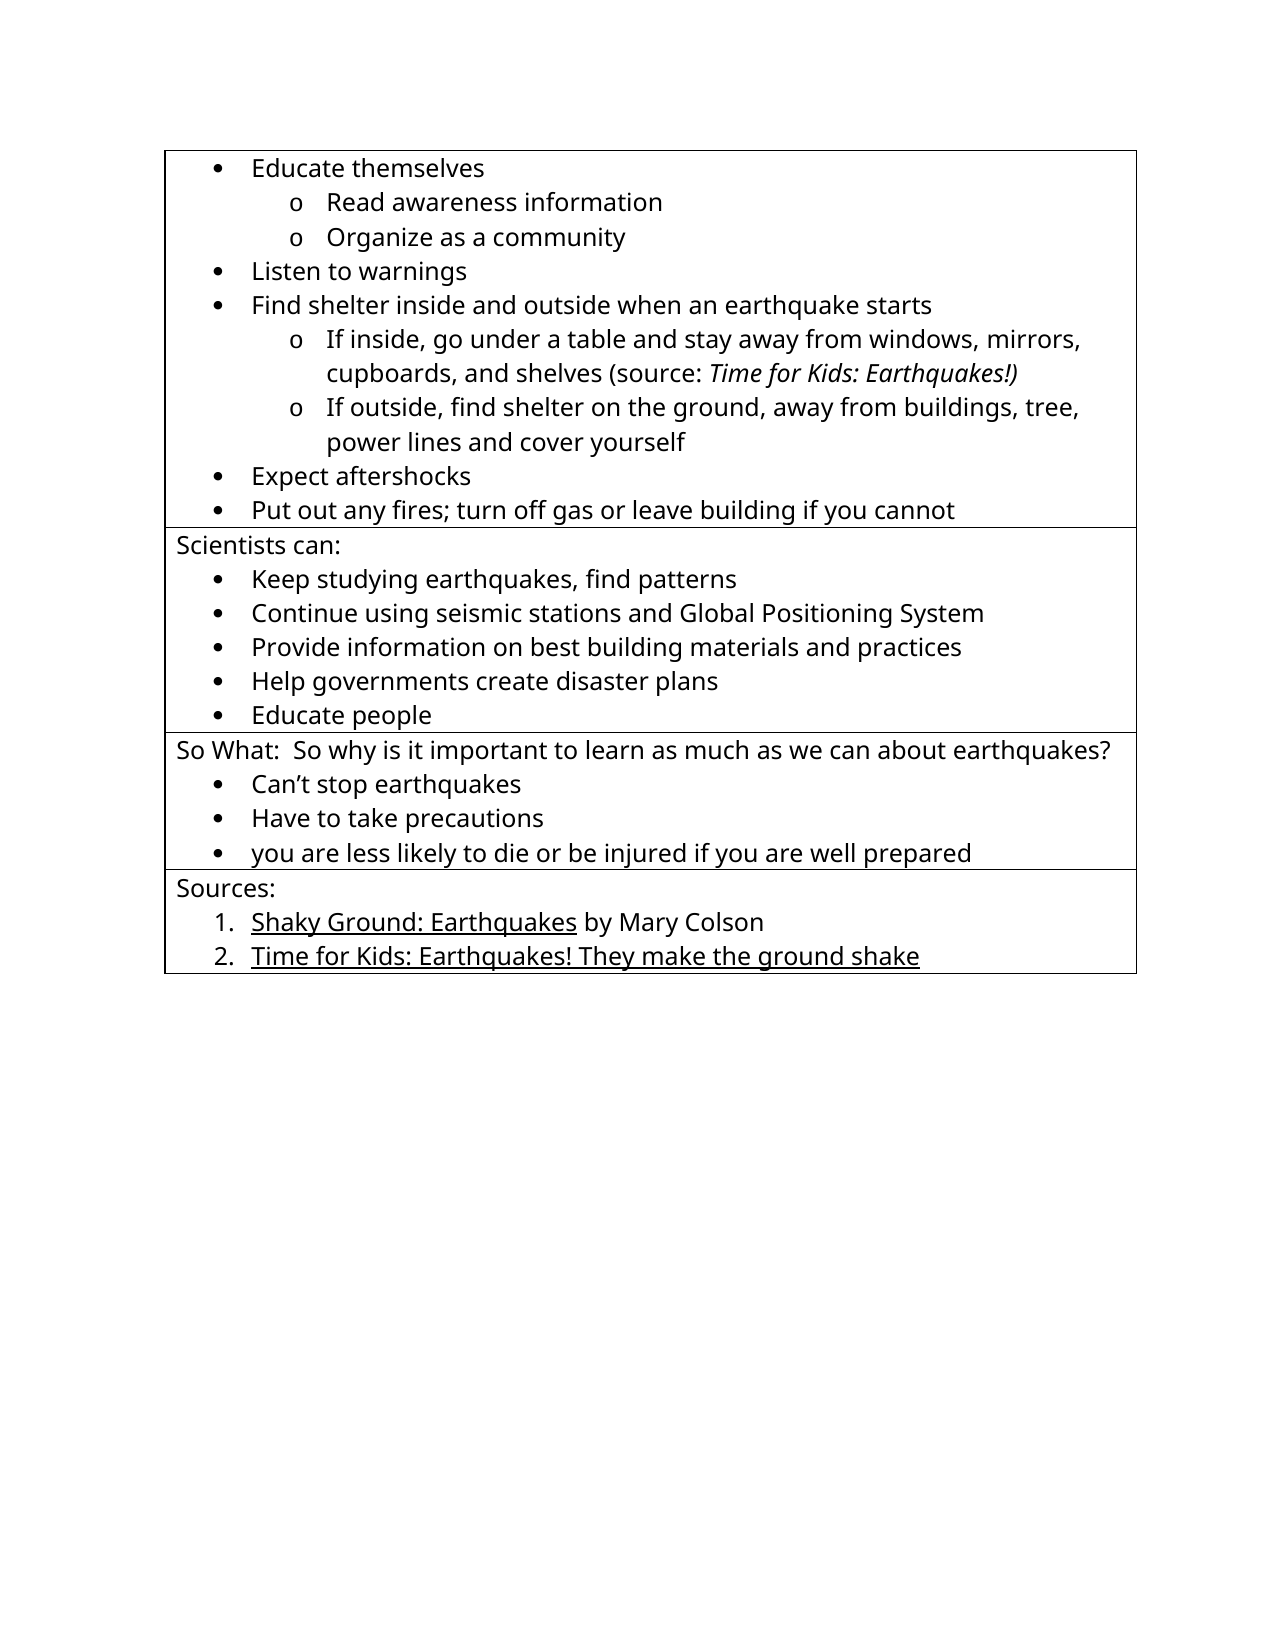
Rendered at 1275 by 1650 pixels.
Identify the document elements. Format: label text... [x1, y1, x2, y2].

table_cell Scientists can: Keep studying earthquakes, find patterns Continue using seismic stations and Global Positioning System Provide information on best building materials and practices Help governments create disaster plans Educate people [166, 528, 1136, 732]
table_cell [166, 151, 1136, 527]
table_cell So What: So why is it important to learn as much as we can about earthquakes? Can’t stop earthquakes Have to take precautions you are less likely to die or be injured if you are well prepared [166, 733, 1136, 869]
table_cell Sources: Shaky Ground: Earthquakes by Mary Colson Time for Kids: Earthquakes! They make the ground shake [166, 870, 1136, 972]
